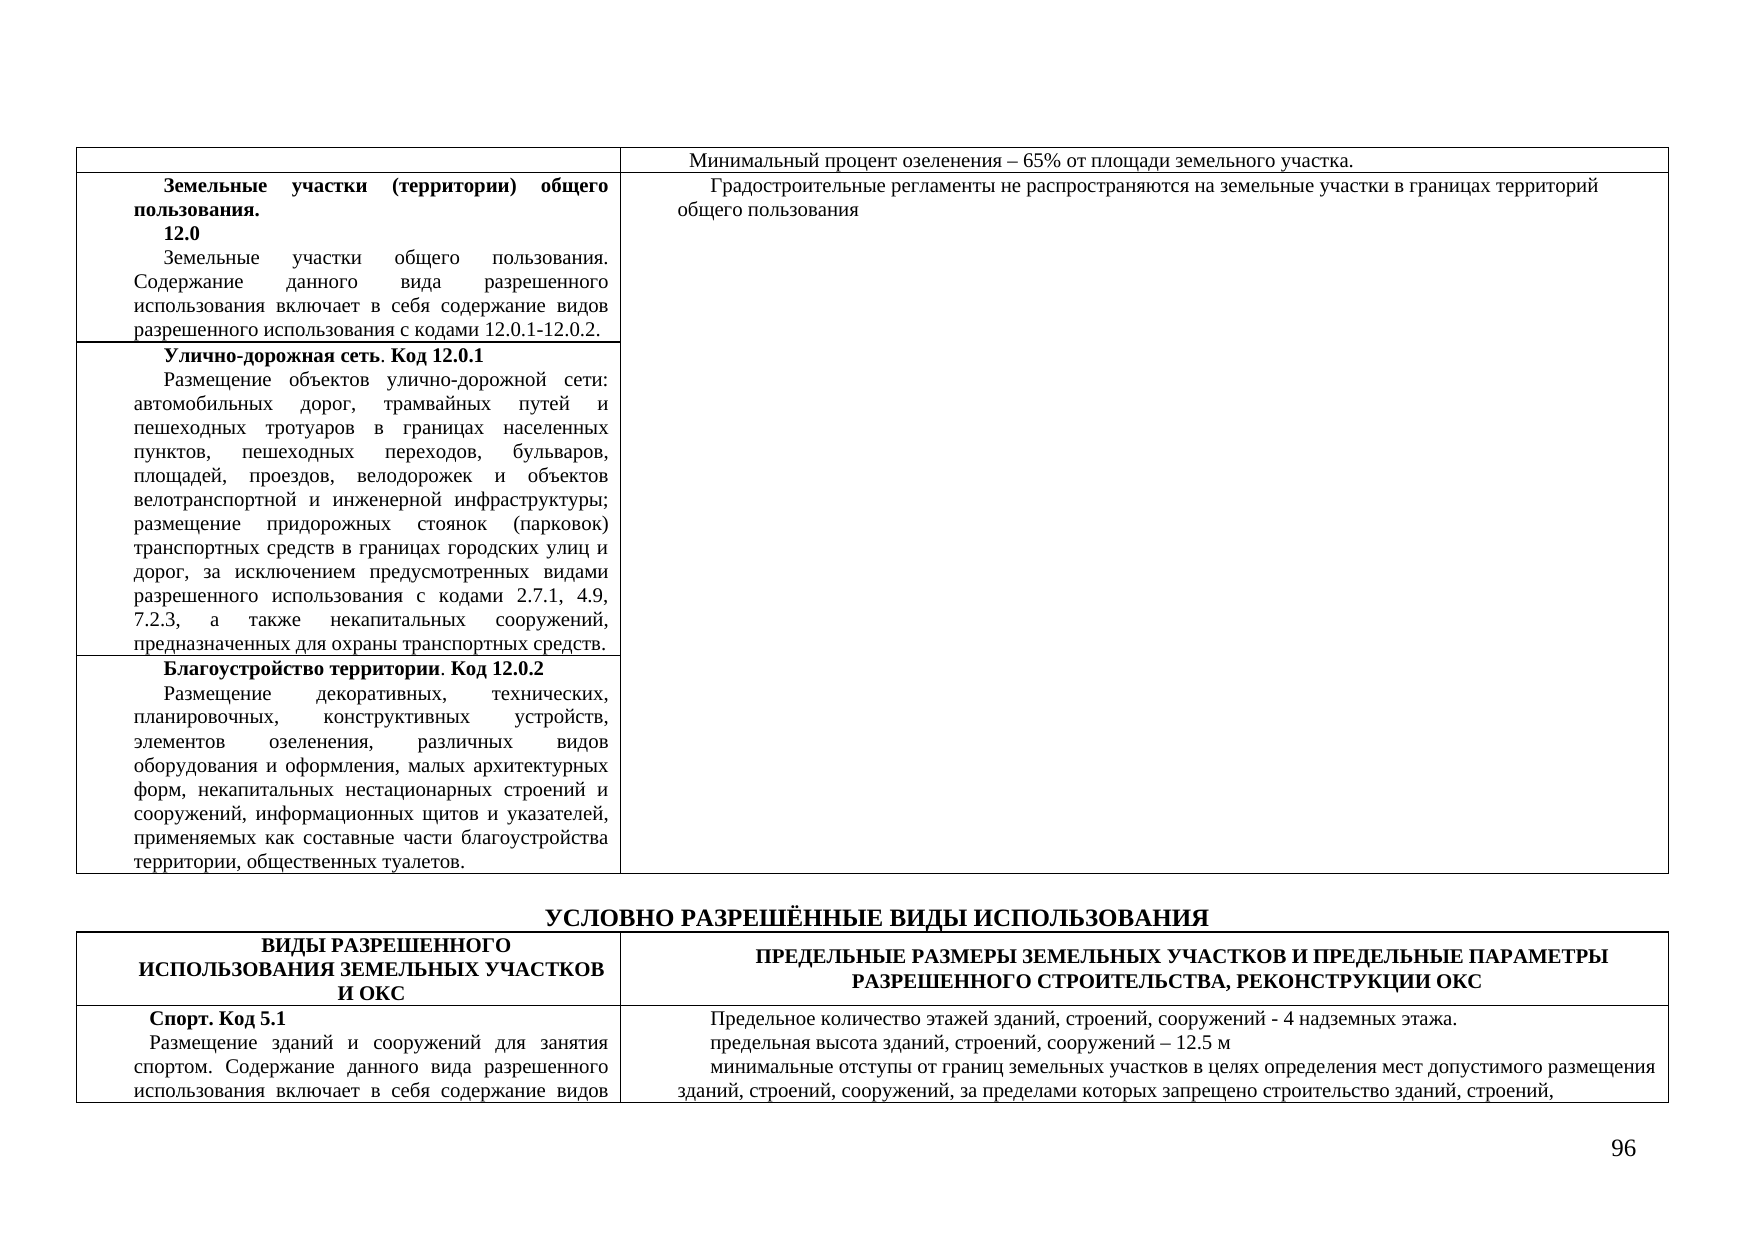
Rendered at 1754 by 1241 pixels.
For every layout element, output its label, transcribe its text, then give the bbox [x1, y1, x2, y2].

table_cell Улично-дорожная сеть. Код 12.0.1 Размещение объектов улично-дорожной сети: автомобильных дорог, трамвайных путей и пешеходных тротуаров в границах населенных пунктов, пешеходных переходов, бульваров, площадей, проездов, велодорожек и объектов велотранспортной и инженерной инфраструктуры; размещение придорожных стоянок (парковок) транспортных средств в границах городских улиц и дорог, за исключением предусмотренных видами разрешенного использования с кодами 2.7.1, 4.9, 7.2.3, а также некапитальных сооружений, предназначенных для охраны транспортных средств. [77, 343, 620, 655]
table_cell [77, 148, 620, 172]
table_cell Градостроительные регламенты не распространяются на земельные участки в границах территорий общего пользования [621, 173, 1668, 873]
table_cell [621, 148, 1668, 172]
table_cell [77, 1006, 620, 1102]
table_header ВИДЫ РАЗРЕШЕННОГО ИСПОЛЬЗОВАНИЯ ЗЕМЕЛЬНЫХ УЧАСТКОВ И ОКС [77, 933, 620, 1005]
text УСЛОВНО РАЗРЕШЁННЫЕ ВИДЫ ИСПОЛЬЗОВАНИЯ [118, 903, 1636, 931]
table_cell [621, 1006, 1668, 1102]
table_header ПРЕДЕЛЬНЫЕ РАЗМЕРЫ ЗЕМЕЛЬНЫХ УЧАСТКОВ И ПРЕДЕЛЬНЫЕ ПАРАМЕТРЫ РАЗРЕШЕННОГО СТРОИТЕЛЬСТВА, РЕКОНСТРУКЦИИ ОКС [621, 933, 1668, 1005]
table_cell Благоустройство территории. Код 12.0.2 Размещение декоративных, технических, планировочных, конструктивных устройств, элементов озеленения, различных видов оборудования и оформления, малых архитектурных форм, некапитальных нестационарных строений и сооружений, информационных щитов и указателей, применяемых как составные части благоустройства территории, общественных туалетов. [77, 656, 620, 873]
table_cell Земельные участки (территории) общего пользования. 12.0 Земельные участки общего пользования. Содержание данного вида разрешенного использования включает в себя содержание видов разрешенного использования с кодами 12.0.1-12.0.2. [77, 173, 620, 341]
